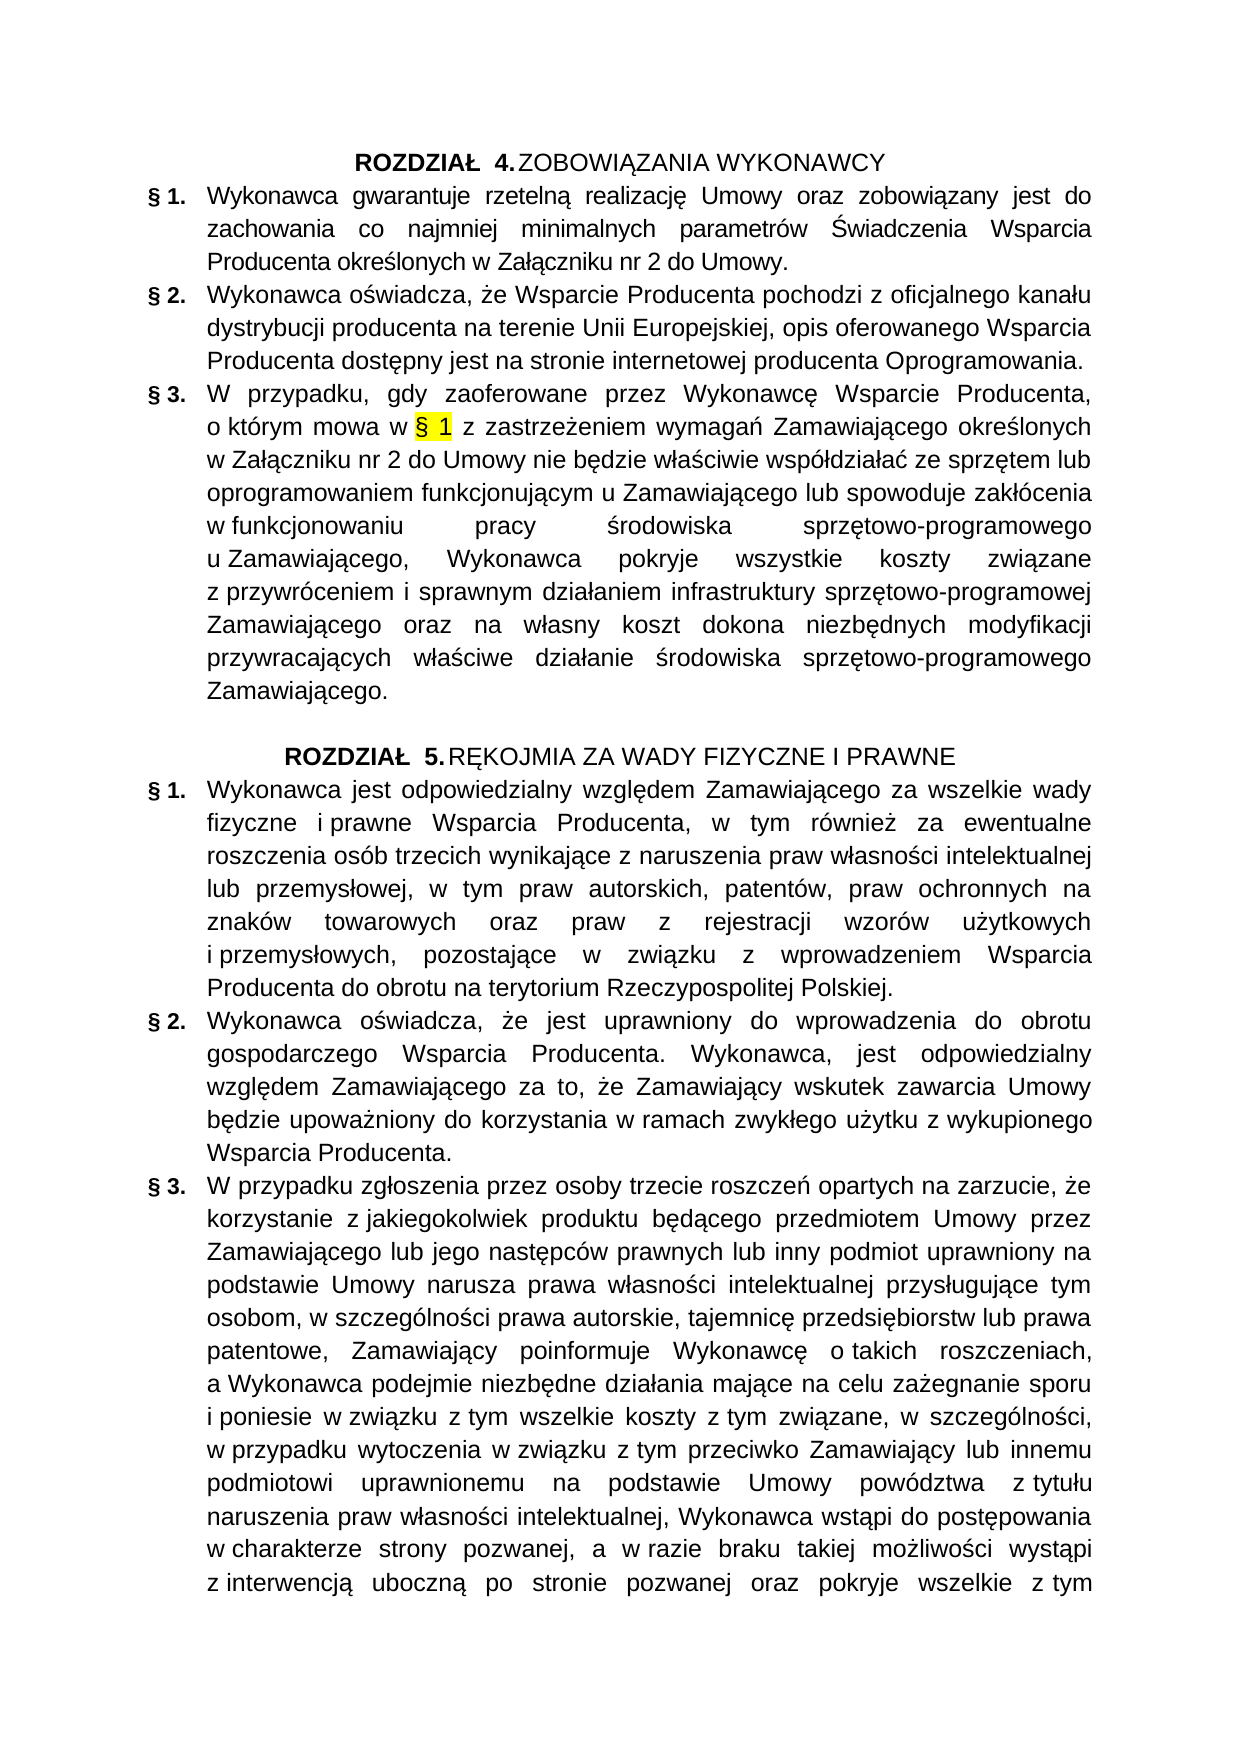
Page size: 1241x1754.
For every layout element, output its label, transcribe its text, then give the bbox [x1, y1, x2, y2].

list W przypadku, gdy zaoferowane przez Wykonawcę Wsparcie Producenta, o którym mowa w § 12 z zastrzeżeniem wymagań Zamawiającego określonych w Załączniku nr 2 do Umowy nie będzie właściwie współdziałać ze sprzętem lub oprogramowaniem funkcjonującym u Zamawiającego lub spowoduje zakłócenia w funkcjonowaniu pracy środowiska sprzętowo-programowego u Zamawiającego, Wykonawca pokryje wszystkie koszty związane z przywróceniem i sprawnym działaniem infrastruktury sprzętowo-programowej Zamawiającego oraz na własny koszt dokona niezbędnych modyfikacji przywracających właściwe działanie środowiska sprzętowo-programowego Zamawiającego. [148, 379, 1093, 705]
list Wykonawca gwarantuje rzetelną realizację Umowy oraz zobowiązany jest do zachowania co najmniej minimalnych parametrów Świadczenia Wsparcia Producenta określonych w Załączniku nr 2 do Umowy. [148, 181, 1093, 275]
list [148, 1171, 1093, 1596]
list Wykonawca oświadcza, że Wsparcie Producenta pochodzi z oficjalnego kanału dystrybucji producenta na terenie Unii Europejskiej, opis oferowanego Wsparcia Producenta dostępny jest na stronie internetowej producenta Oprogramowania. [148, 280, 1093, 374]
list Wykonawca jest odpowiedzialny względem Zamawiającego za wszelkie wady fizyczne i prawne Wsparcia Producenta, w tym również za ewentualne roszczenia osób trzecich wynikające z naruszenia praw własności intelektualnej lub przemysłowej, w tym praw autorskich, patentów, praw ochronnych na znaków towarowych oraz praw z rejestracji wzorów użytkowych i przemysłowych, pozostające w związku z wprowadzeniem Wsparcia Producenta do obrotu na terytorium Rzeczypospolitej Polskiej. [148, 775, 1093, 1002]
subtitle ZOBOWIĄZANIA WYKONAWCY [148, 148, 1093, 176]
subtitle RĘKOJMIA ZA WADY FIZYCZNE I PRAWNE [148, 742, 1093, 771]
list Wykonawca oświadcza, że jest uprawniony do wprowadzenia do obrotu gospodarczego Wsparcia Producenta. Wykonawca, jest odpowiedzialny względem Zamawiającego za to, że Zamawiający wskutek zawarcia Umowy będzie upoważniony do korzystania w ramach zwykłego użytku z wykupionego Wsparcia Producenta. [148, 1006, 1093, 1167]
